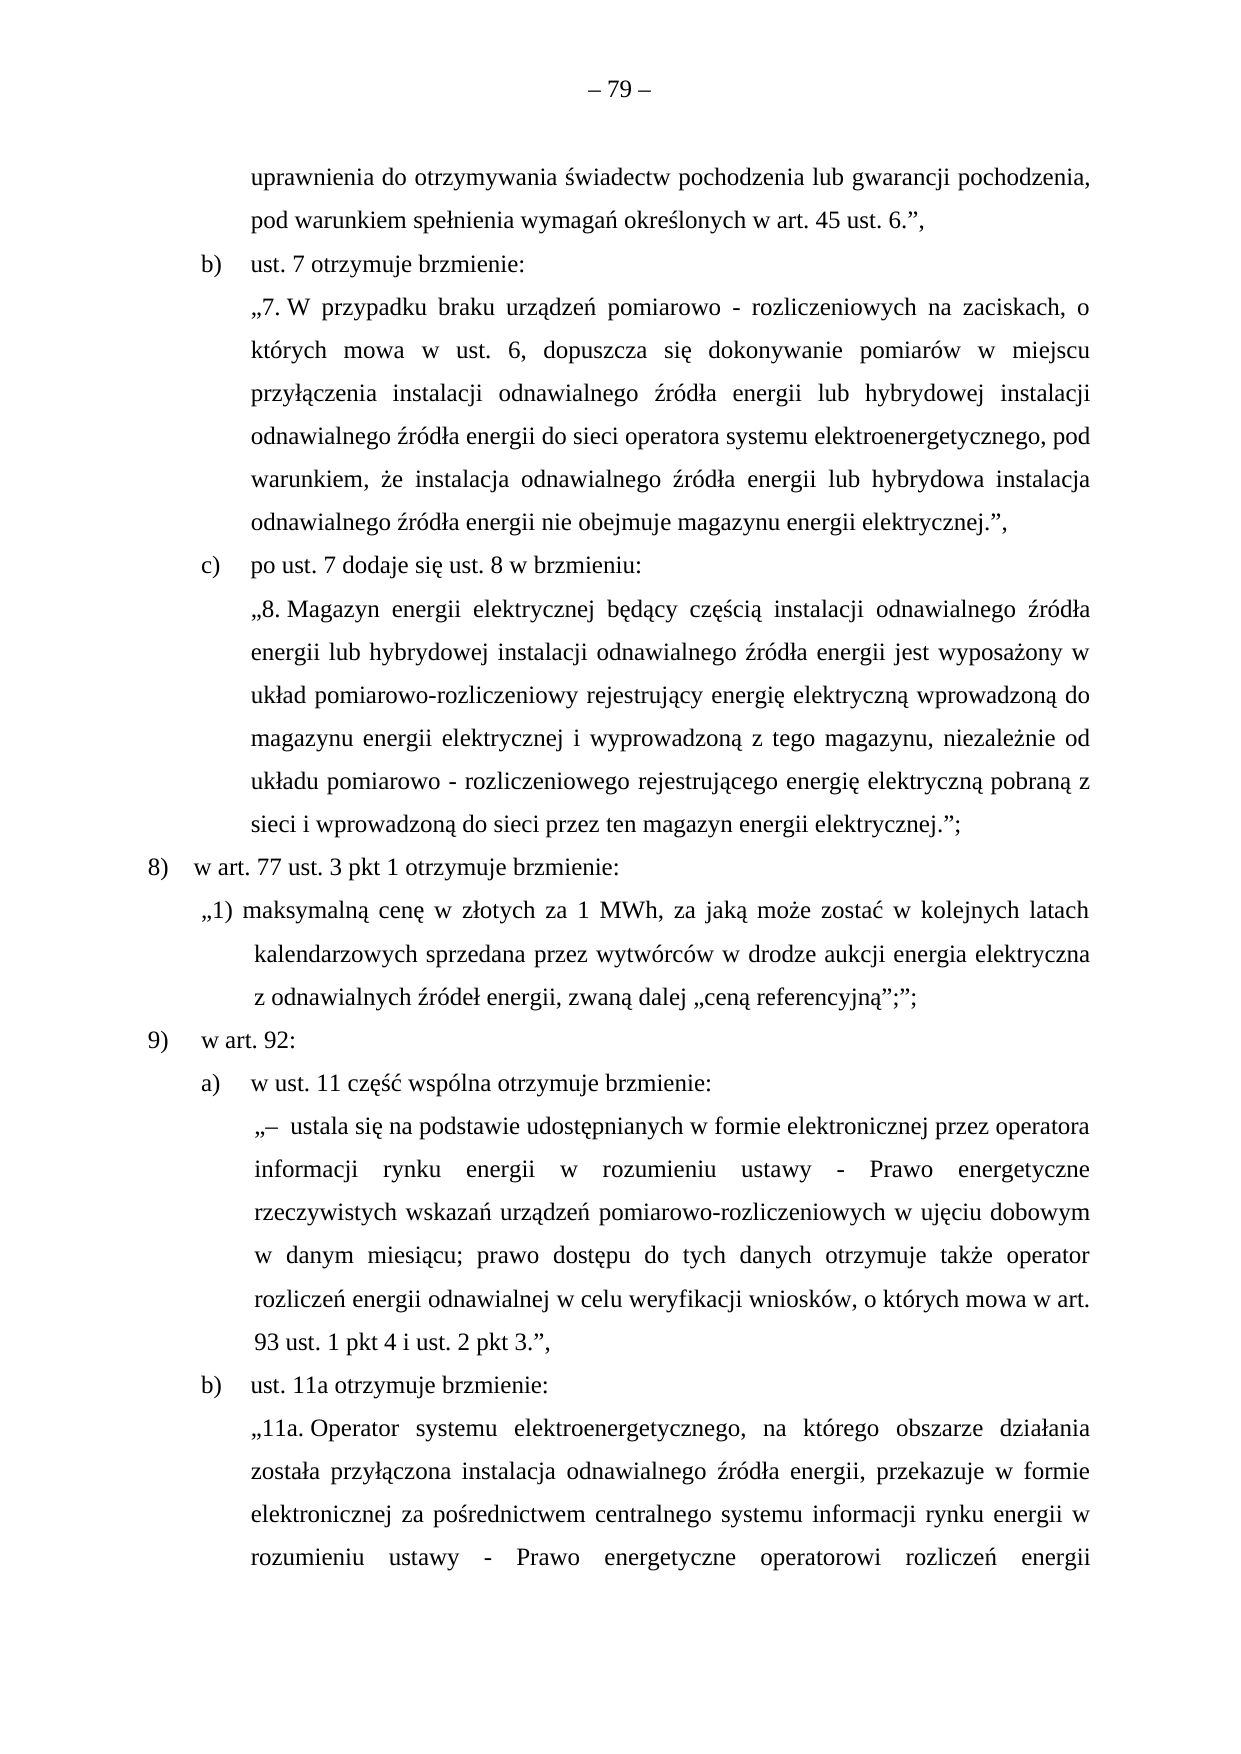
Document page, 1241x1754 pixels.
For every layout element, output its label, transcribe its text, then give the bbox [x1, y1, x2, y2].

text „– ustala się na podstawie udostępnianych w formie elektronicznej przez operatora informacji rynku energii w rozumieniu ustawy - Prawo energetyczne rzeczywistych wskazań urządzeń pomiarowo-rozliczeniowych w ujęciu dobowym w danym miesiącu; prawo dostępu do tych danych otrzymuje także operator rozliczeń energii odnawialnej w celu weryfikacji wniosków, o których mowa w art. 93 ust. 1 pkt 4 i ust. 2 pkt 3.”, [254, 1111, 1091, 1356]
text „8. Magazyn energii elektrycznej będący częścią instalacji odnawialnego źródła energii lub hybrydowej instalacji odnawialnego źródła energii jest wyposażony w układ pomiarowo-rozliczeniowy rejestrujący energię elektryczną wprowadzoną do magazynu energii elektrycznej i wyprowadzoną z tego magazynu, niezależnie od układu pomiarowo - rozliczeniowego rejestrującego energię elektryczną pobraną z sieci i wprowadzoną do sieci przez ten magazyn energii elektrycznej.”; [251, 594, 1091, 838]
text „7. W przypadku braku urządzeń pomiarowo - rozliczeniowych na zaciskach, o których mowa w ust. 6, dopuszcza się dokonywanie pomiarów w miejscu przyłączenia instalacji odnawialnego źródła energii lub hybrydowej instalacji odnawialnego źródła energii do sieci operatora systemu elektroenergetycznego, pod warunkiem, że instalacja odnawialnego źródła energii lub hybrydowa instalacja odnawialnego źródła energii nie obejmuje magazynu energii elektrycznej.”, [251, 292, 1091, 536]
text 9) w art. 92: [148, 1025, 1091, 1054]
text b) ust. 11a otrzymuje brzmienie: [201, 1370, 1091, 1399]
text b) ust. 7 otrzymuje brzmienie: [201, 249, 1091, 277]
text „1) maksymalną cenę w złotych za 1 MWh, za jaką może zostać w kolejnych latach kalendarzowych sprzedana przez wytwórców w drodze aukcji energia elektryczna z odnawialnych źródeł energii, zwaną dalej „ceną referencyjną”;”; [201, 896, 1091, 1011]
text a) w ust. 11 część wspólna otrzymuje brzmienie: [201, 1068, 1091, 1097]
text 8) w art. 77 ust. 3 pkt 1 otrzymuje brzmienie: [148, 852, 1091, 881]
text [251, 1413, 1091, 1571]
text c) po ust. 7 dodaje się ust. 8 w brzmieniu: [201, 551, 1091, 579]
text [251, 162, 1091, 234]
